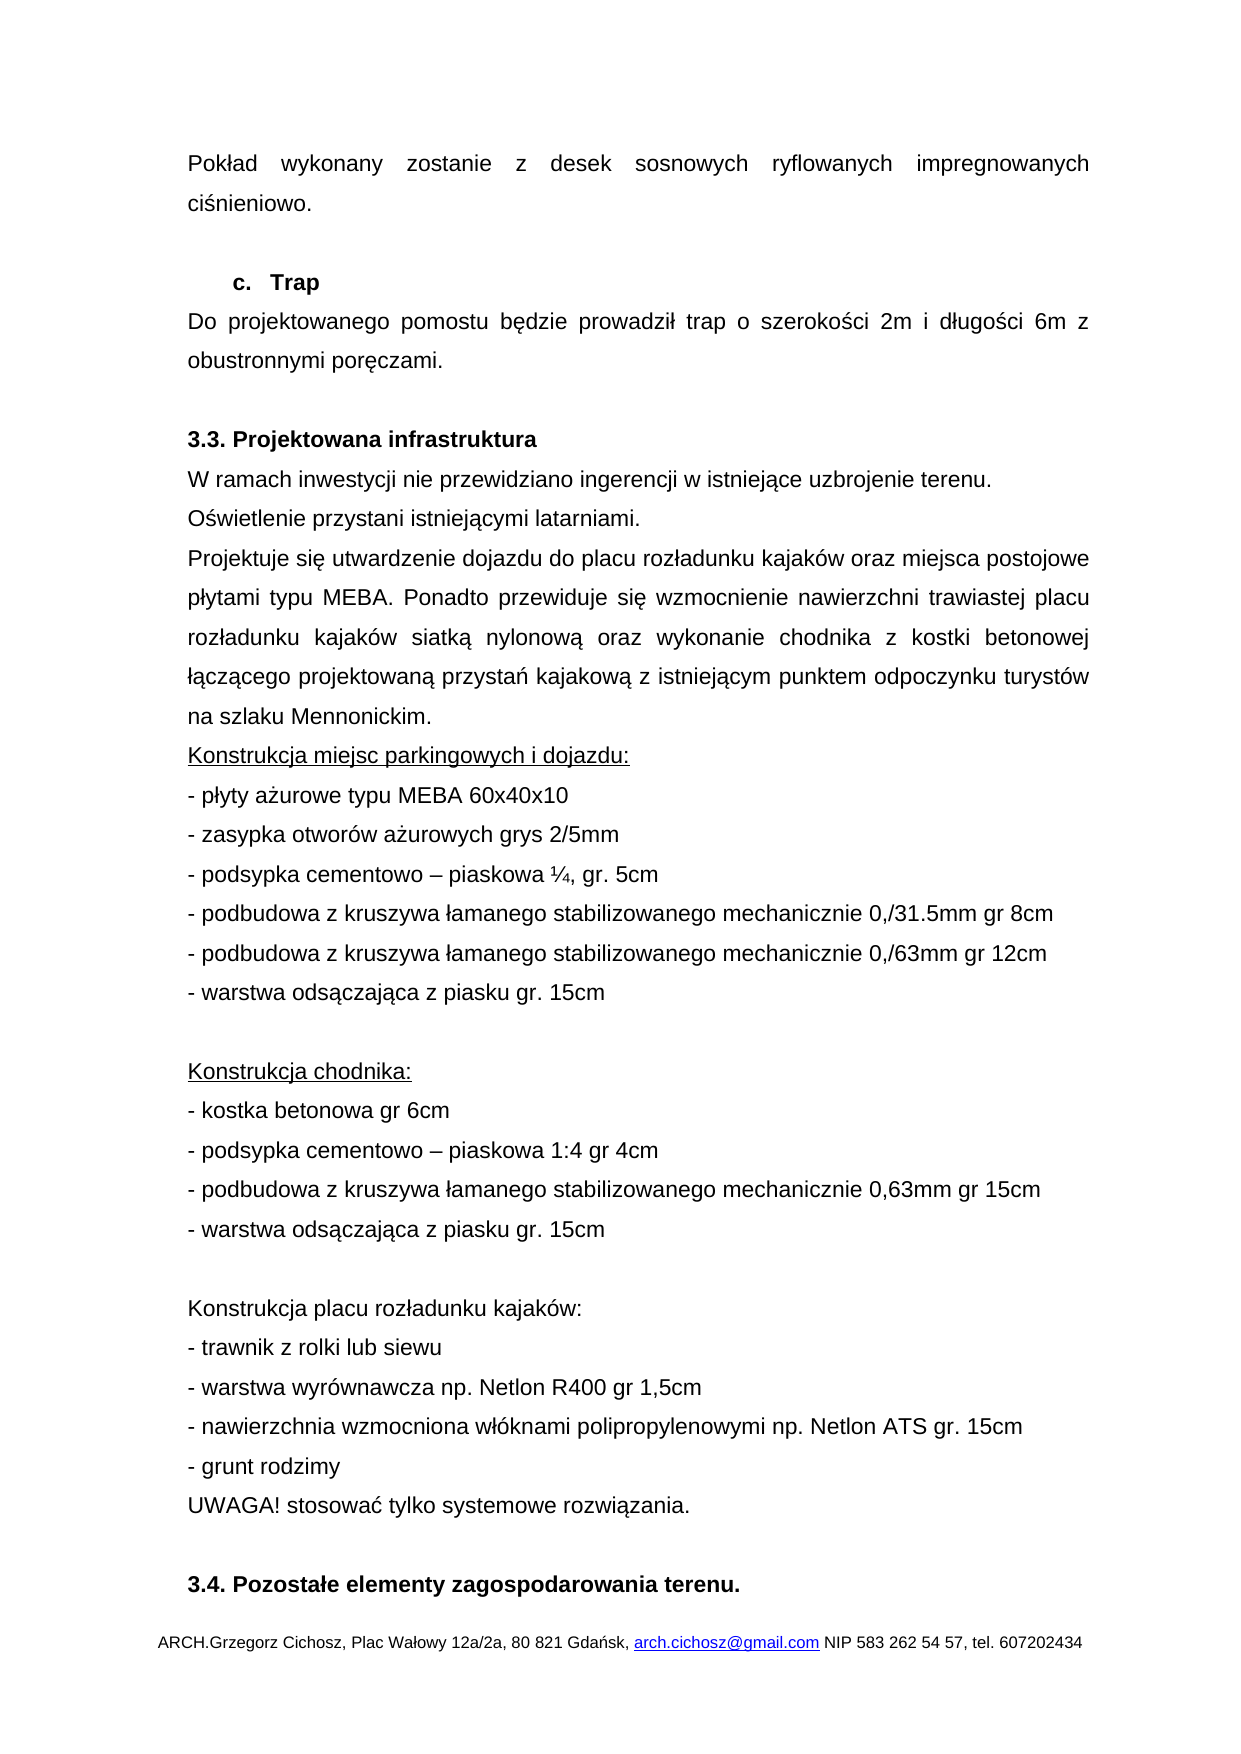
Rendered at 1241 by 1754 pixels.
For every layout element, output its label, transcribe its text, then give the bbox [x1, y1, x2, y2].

list Projektowana infrastruktura [187, 426, 1090, 453]
text - grunt rodzimy [187, 1453, 1090, 1479]
text Konstrukcja miejsc parkingowych i dojazdu: [187, 742, 1090, 768]
text - płyty ażurowe typu MEBA 60x40x10 [187, 782, 1090, 808]
list Pozostałe elementy zagospodarowania terenu. [187, 1571, 1090, 1598]
text - trawnik z rolki lub siewu [187, 1334, 1090, 1361]
text - zasypka otworów ażurowych grys 2/5mm [187, 821, 1090, 847]
text - nawierzchnia wzmocniona włóknami polipropylenowymi np. Netlon ATS gr. 15cm [187, 1413, 1090, 1440]
text UWAGA! stosować tylko systemowe rozwiązania. [187, 1492, 1090, 1519]
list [187, 150, 1090, 216]
text - podbudowa z kruszywa łamanego stabilizowanego mechanicznie 0,63mm gr 15cm [187, 1176, 1090, 1203]
text Konstrukcja placu rozładunku kajaków: [187, 1295, 1090, 1321]
text Projektuje się utwardzenie dojazdu do placu rozładunku kajaków oraz miejsca postojowe płytami typu MEBA. Ponadto przewiduje się wzmocnienie nawierzchni trawiastej placu rozładunku kajaków siatką nylonową oraz wykonanie chodnika z kostki betonowej łączącego projektowaną przystań kajakową z istniejącym punktem odpoczynku turystów na szlaku Mennonickim. [187, 545, 1090, 729]
text Oświetlenie przystani istniejącymi latarniami. [187, 505, 1090, 532]
text - podbudowa z kruszywa łamanego stabilizowanego mechanicznie 0,/63mm gr 12cm [187, 939, 1090, 966]
text - kostka betonowa gr 6cm [187, 1097, 1090, 1124]
text Do projektowanego pomostu będzie prowadził trap o szerokości 2m i długości 6m z obustronnymi poręczami. [187, 308, 1090, 374]
text - warstwa odsączająca z piasku gr. 15cm [187, 1216, 1090, 1242]
text W ramach inwestycji nie przewidziano ingerencji w istniejące uzbrojenie terenu. [187, 466, 1090, 492]
text - warstwa odsączająca z piasku gr. 15cm [187, 979, 1090, 1005]
list Trap [232, 268, 1090, 295]
text - podbudowa z kruszywa łamanego stabilizowanego mechanicznie 0,/31.5mm gr 8cm [187, 900, 1090, 926]
text - podsypka cementowo – piaskowa ¼, gr. 5cm [187, 861, 1090, 887]
text - podsypka cementowo – piaskowa 1:4 gr 4cm [187, 1137, 1090, 1163]
text Konstrukcja chodnika: [187, 1058, 1090, 1084]
text - warstwa wyrównawcza np. Netlon R400 gr 1,5cm [187, 1374, 1090, 1400]
